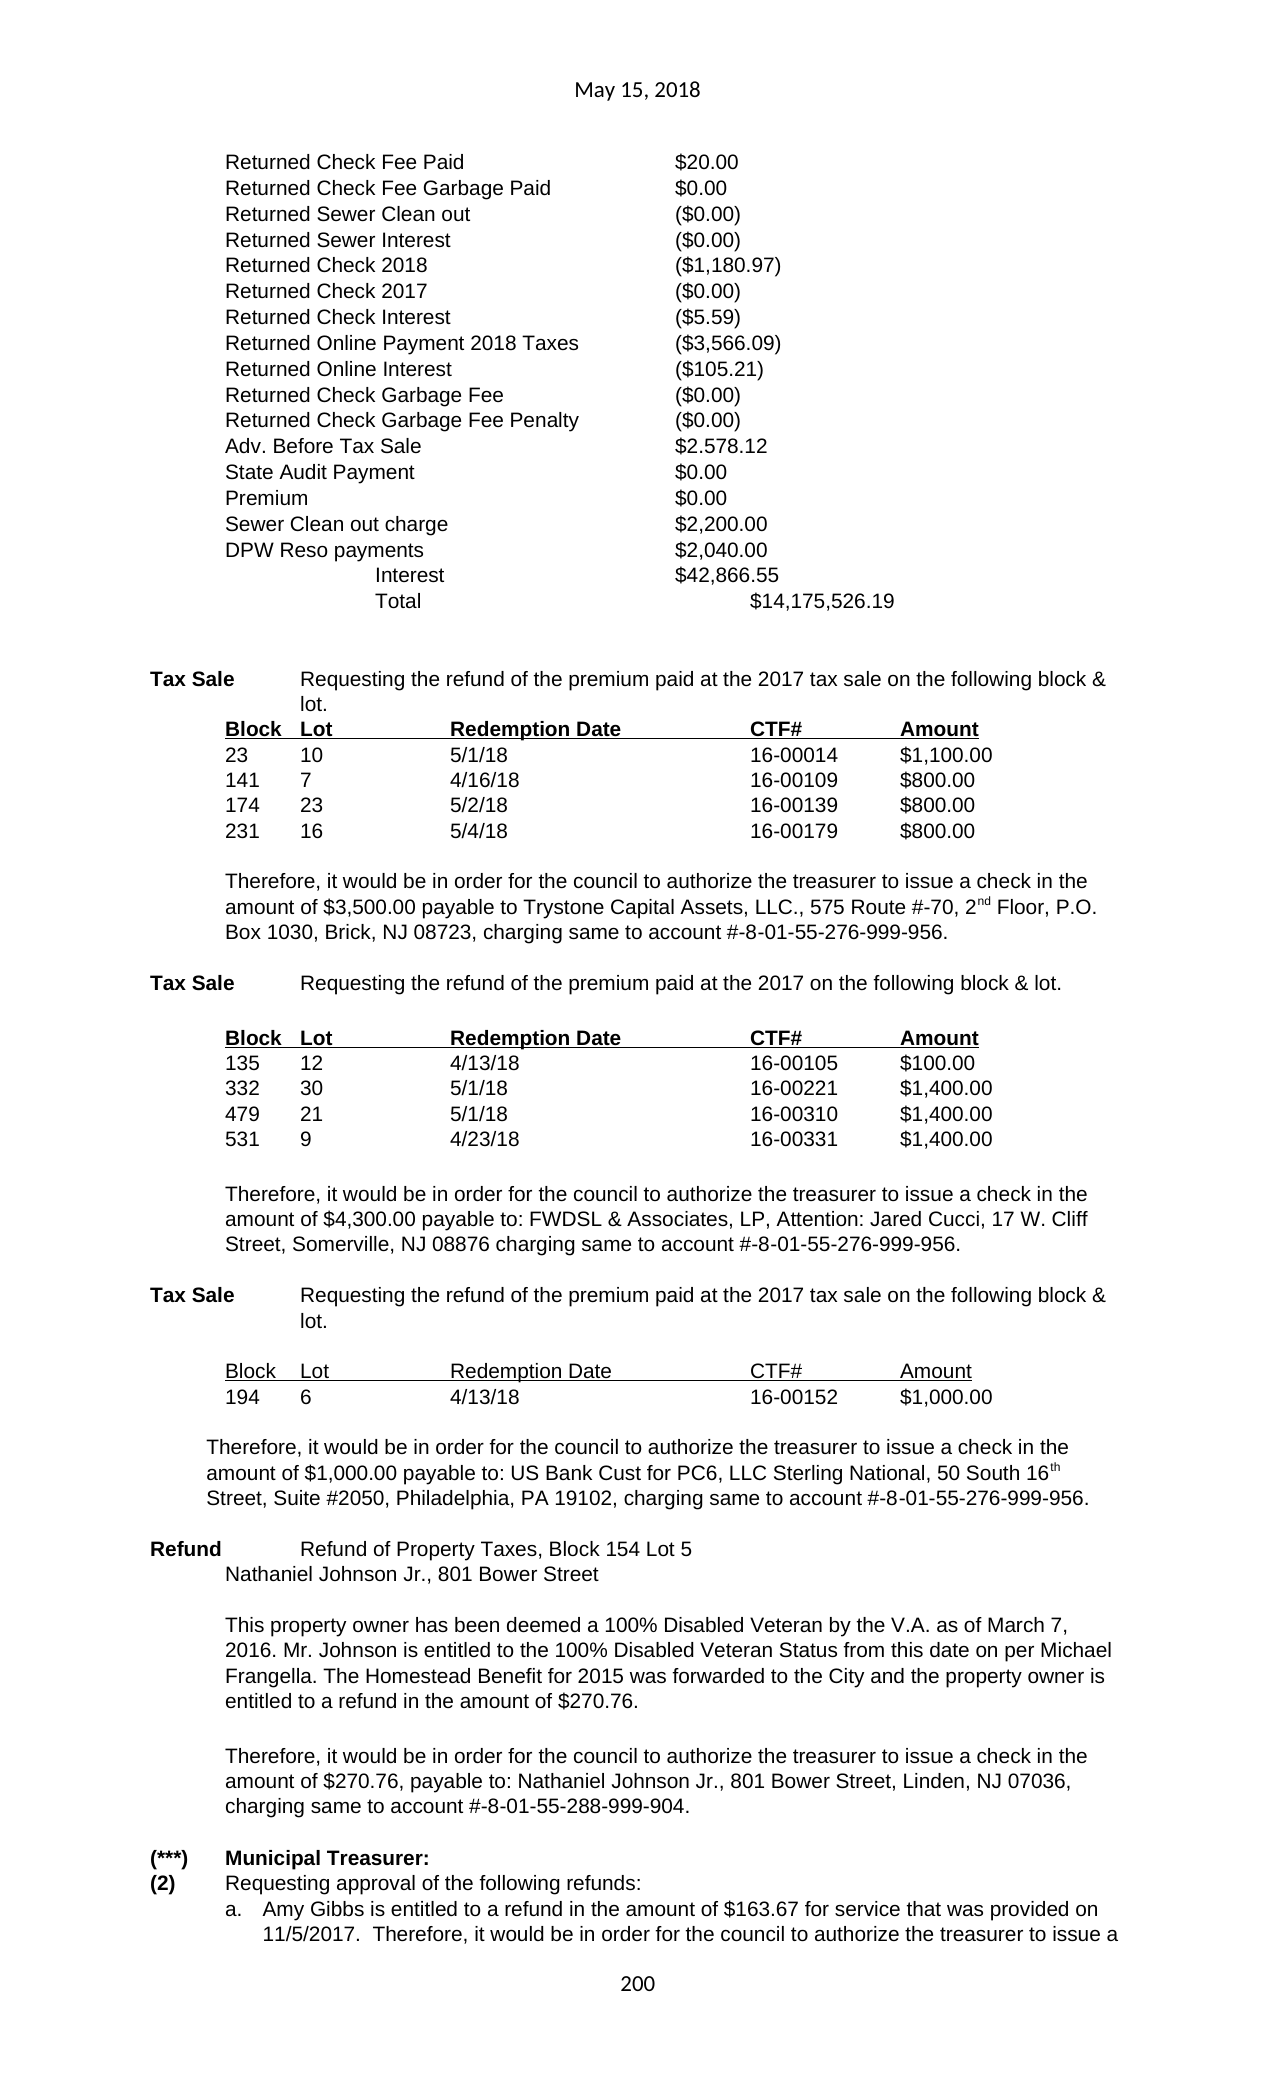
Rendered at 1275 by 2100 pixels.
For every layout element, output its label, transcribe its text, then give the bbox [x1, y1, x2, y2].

list Returned Sewer Clean out ($0.00) [225, 202, 1125, 226]
text Tax Sale Requesting the refund of the premium paid at the 2017 tax sale on the following block & [150, 667, 1125, 691]
list Returned Check Garbage Fee ($0.00) [225, 382, 1125, 406]
list Returned Check Fee Paid $20.00 [225, 150, 1125, 174]
text 174 23 5/2/18 16-00139 $800.00 [0, 793, 1125, 817]
text Therefore, it would be in order for the council to authorize the treasurer to issue a check in the amount of $4,300.00 payable to: FWDSL & Associates, LP, Attention: Jared Cucci, 17 W. Cliff Street, Somerville, NJ 08876 charging same to account #-8-01-55-276-999-956. [225, 1182, 1125, 1256]
list Returned Sewer Interest ($0.00) [225, 227, 1125, 251]
text Refund Refund of Property Taxes, Block 154 Lot 5 [150, 1537, 1125, 1561]
list DPW Reso payments $2,040.00 [225, 537, 1125, 561]
list Returned Check Interest ($5.59) [225, 305, 1125, 329]
list Adv. Before Tax Sale $2.578.12 [225, 434, 1125, 458]
list Sewer Clean out charge $2,200.00 [225, 512, 1125, 536]
text Block Lot Redemption Date CTF# Amount [225, 717, 1125, 741]
text Block Lot Redemption Date CTF# Amount [150, 1026, 1125, 1049]
text 231 16 5/4/18 16-00179 $800.00 [150, 818, 1125, 842]
list Returned Check Garbage Fee Penalty ($0.00) [225, 408, 1125, 432]
text 141 7 4/16/18 16-00109 $800.00 [150, 768, 1125, 792]
text 332 30 5/1/18 16-00221 $1,400.00 [150, 1076, 1125, 1100]
list Total $14,175,526.19 [225, 589, 1125, 613]
list Returned Check 2017 ($0.00) [225, 279, 1125, 303]
list Returned Check 2018 ($1,180.97) [225, 253, 1125, 277]
text (***) Municipal Treasurer: [150, 1845, 1125, 1869]
text Tax Sale Requesting the refund of the premium paid at the 2017 tax sale on the following block & [150, 1283, 1125, 1307]
text Tax Sale Requesting the refund of the premium paid at the 2017 on the following block & lot. [150, 971, 1125, 995]
text lot. [225, 1309, 1125, 1333]
text Therefore, it would be in order for the council to authorize the treasurer to issue a check in the amount of $1,000.00 payable to: US Bank Cust for PC6, LLC Sterling National, 50 South 16th Street, Suite #2050, Philadelphia, PA 19102, charging same to account #-8-01-55-276-999-956. [206, 1435, 1125, 1510]
list Returned Online Payment 2018 Taxes ($3,566.09) [225, 331, 1125, 355]
text Therefore, it would be in order for the council to authorize the treasurer to issue a check in the amount of $270.76, payable to: Nathaniel Johnson Jr., 801 Bower Street, Linden, NJ 07036, charging same to account #-8-01-55-288-999-904. [225, 1743, 1125, 1818]
list Returned Online Interest ($105.21) [225, 357, 1125, 381]
list Interest $42,866.55 [225, 563, 1125, 587]
text lot. [225, 692, 1125, 716]
list Premium $0.00 [225, 486, 1125, 510]
text 194 6 4/13/18 16-00152 $1,000.00 [150, 1384, 1125, 1408]
text This property owner has been deemed a 100% Disabled Veteran by the V.A. as of March 7, 2016. Mr. Johnson is entitled to the 100% Disabled Veteran Status from this date on per Michael Frangella. The Homestead Benefit for 2015 was forwarded to the City and the property owner is entitled to a refund in the amount of $270.76. [225, 1613, 1125, 1713]
text 23 10 5/1/18 16-00014 $1,100.00 [150, 743, 1125, 767]
list Requesting approval of the following refunds: [150, 1871, 1125, 1894]
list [225, 1896, 1125, 1946]
text 531 9 4/23/18 16-00331 $1,400.00 [150, 1127, 1125, 1151]
text 479 21 5/1/18 16-00310 $1,400.00 [150, 1102, 1125, 1126]
text 135 12 4/13/18 16-00105 $100.00 [150, 1051, 1125, 1075]
text Block Lot Redemption Date CTF# Amount [225, 1359, 1125, 1383]
list State Audit Payment $0.00 [225, 460, 1125, 484]
list Returned Check Fee Garbage Paid $0.00 [225, 176, 1125, 200]
text Therefore, it would be in order for the council to authorize the treasurer to issue a check in the amount of $3,500.00 payable to Trystone Capital Assets, LLC., 575 Route #-70, 2nd Floor, P.O. Box 1030, Brick, NJ 08723, charging same to account #-8-01-55-276-999-956. [225, 869, 1125, 944]
text Nathaniel Johnson Jr., 801 Bower Street [150, 1562, 1125, 1586]
